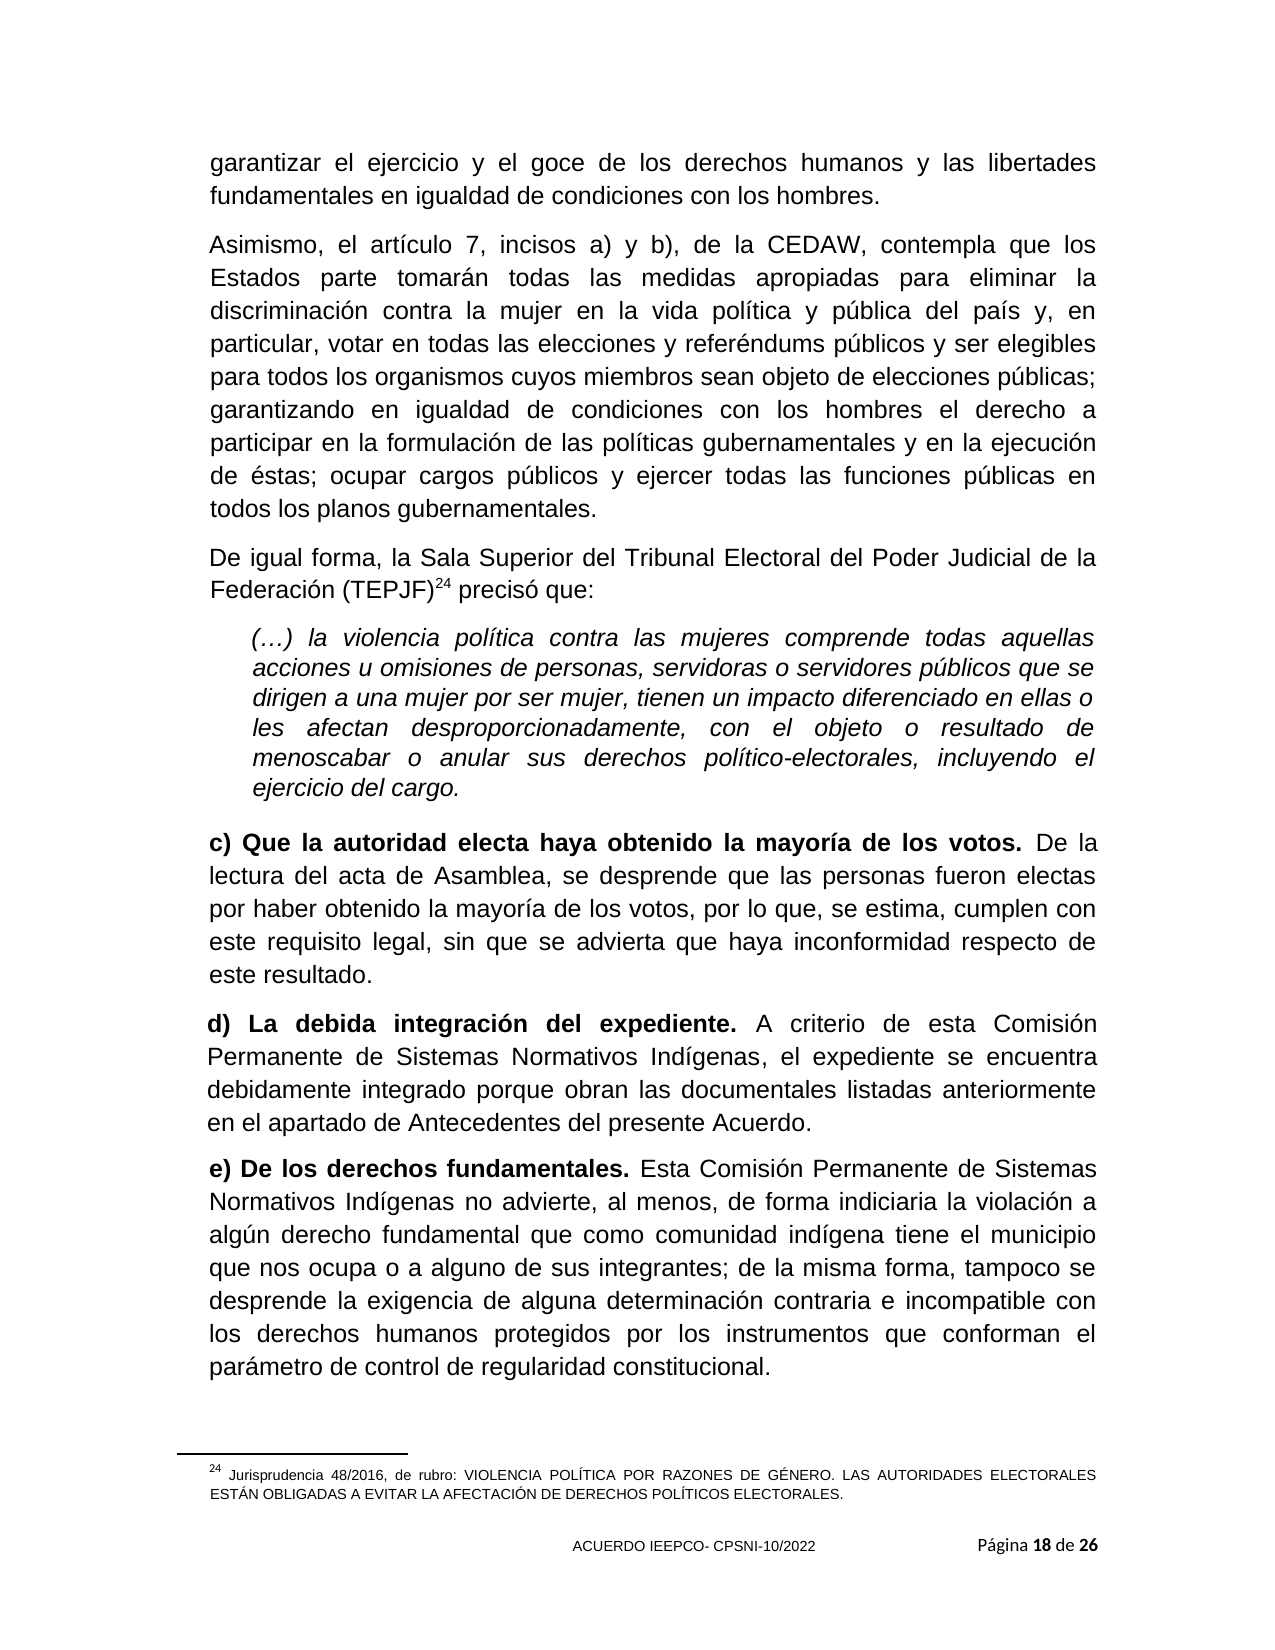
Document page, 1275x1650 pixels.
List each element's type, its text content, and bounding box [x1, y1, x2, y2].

text c) Que la autoridad electa haya obtenido la mayoría de los votos. De la lectura del acta de Asamblea, se desprende que las personas fueron electas por haber obtenido la mayoría de los votos, por lo que, se estima, cumplen con este requisito legal, sin que se advierta que haya inconformidad respecto de este resultado. [209, 828, 1098, 989]
text (…) la violencia política contra las mujeres comprende todas aquellas acciones u omisiones de personas, servidoras o servidores públicos que se dirigen a una mujer por ser mujer, tienen un impacto diferenciado en ellas o les afectan desproporcionadamente, con el objeto o resultado de menoscabar o anular sus derechos político-electorales, incluyendo el ejercicio del cargo. [251, 622, 1098, 802]
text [209, 148, 1098, 209]
text d) La debida integración del expediente. A criterio de esta Comisión Permanente de Sistemas Normativos Indígenas, el expediente se encuentra debidamente integrado porque obran las documentales listadas anteriormente en el apartado de Antecedentes del presente Acuerdo. [207, 1009, 1098, 1137]
text e) De los derechos fundamentales. Esta Comisión Permanente de Sistemas Normativos Indígenas no advierte, al menos, de forma indiciaria la violación a algún derecho fundamental que como comunidad indígena tiene el municipio que nos ocupa o a alguno de sus integrantes; de la misma forma, tampoco se desprende la exigencia de alguna determinación contraria e incompatible con los derechos humanos protegidos por los instrumentos que conforman el parámetro de control de regularidad constitucional. [209, 1154, 1098, 1381]
text De igual forma, la Sala Superior del Tribunal Electoral del Poder Judicial de la Federación (TEPJF) precisó que: [209, 543, 1098, 603]
text Asimismo, el artículo 7, incisos a) y b), de la CEDAW, contempla que los Estados parte tomarán todas las medidas apropiadas para eliminar la discriminación contra la mujer en la vida política y pública del país y, en particular, votar en todas las elecciones y referéndums públicos y ser elegibles para todos los organismos cuyos miembros sean objeto de elecciones públicas; garantizando en igualdad de condiciones con los hombres el derecho a participar en la formulación de las políticas gubernamentales y en la ejecución de éstas; ocupar cargos públicos y ejercer todas las funciones públicas en todos los planos gubernamentales. [209, 230, 1098, 523]
